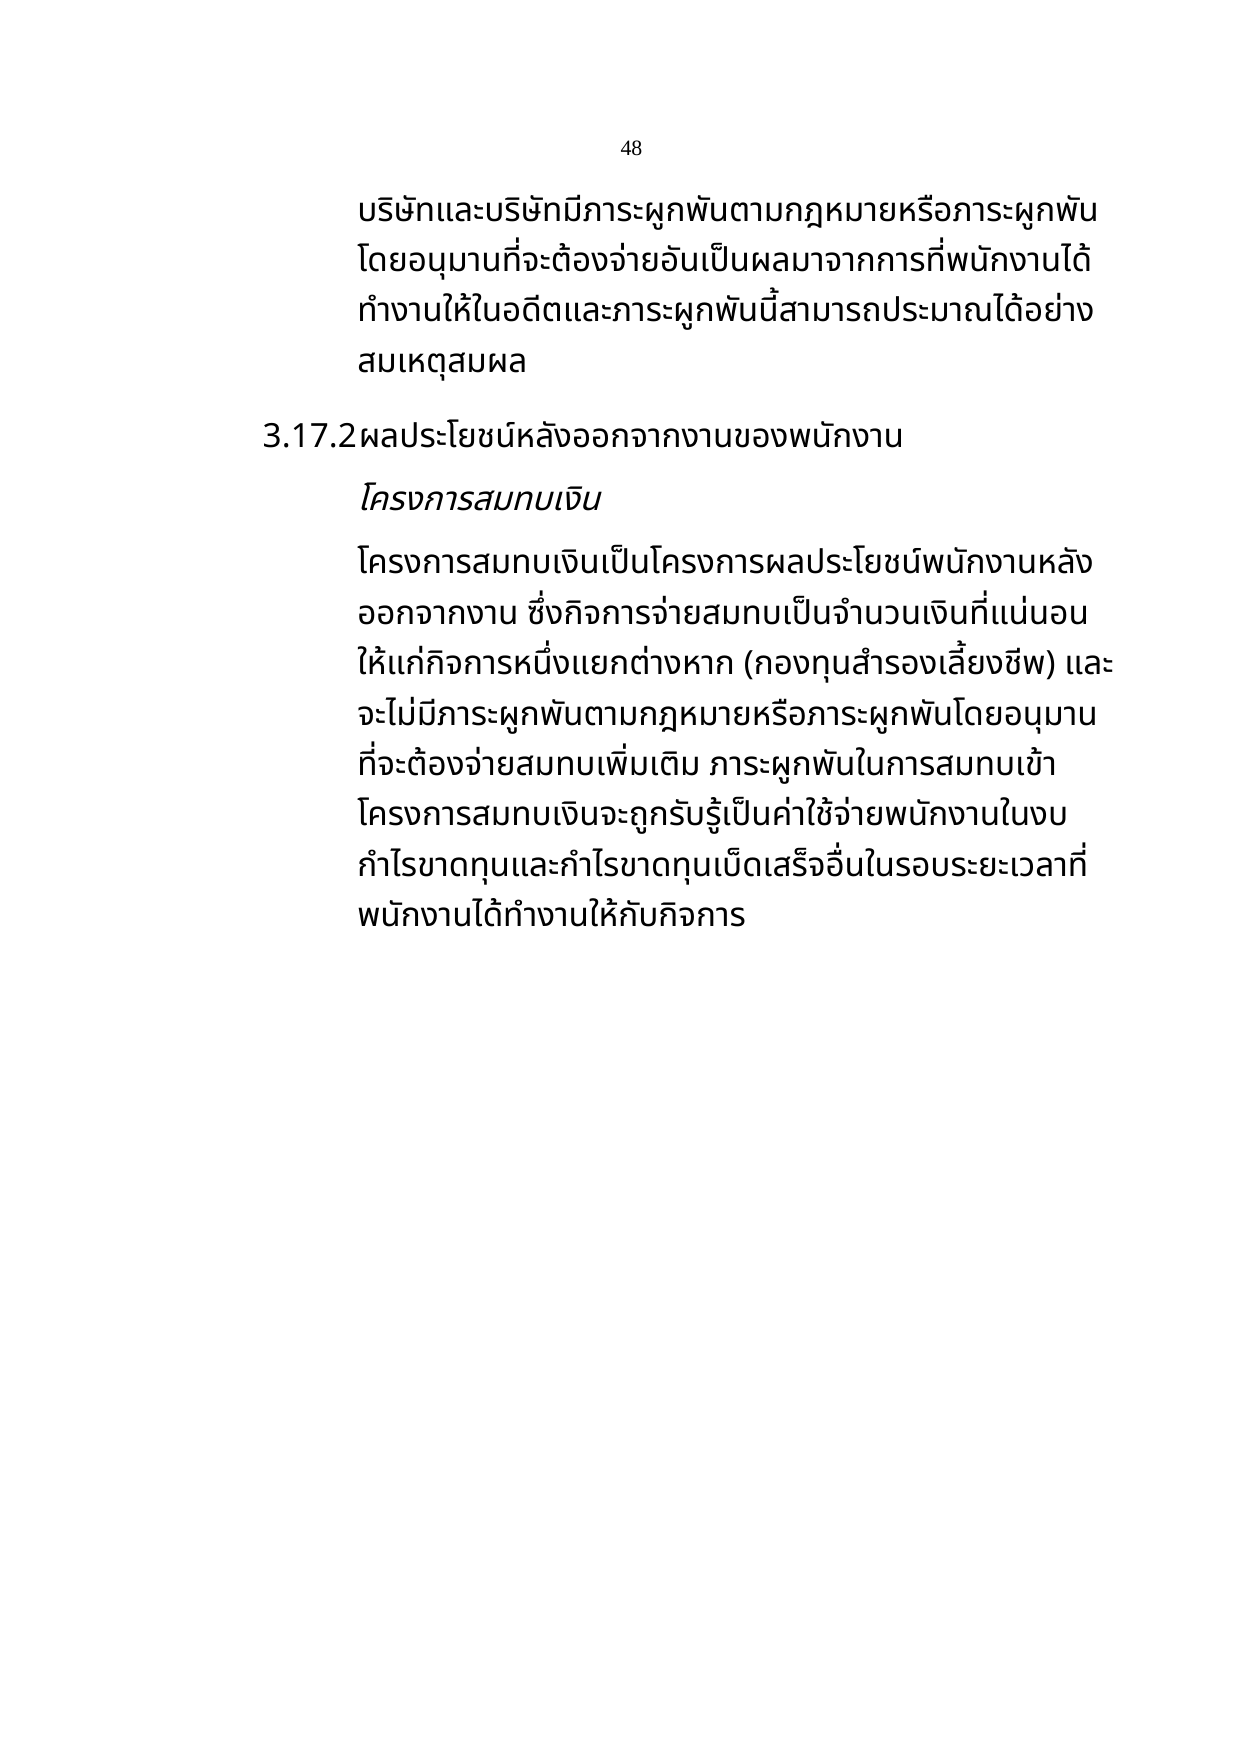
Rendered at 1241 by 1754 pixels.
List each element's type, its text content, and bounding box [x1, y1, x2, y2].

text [357, 186, 1114, 387]
text โครงการสมทบเงินเป็นโครงการผลประโยชน์พนักงานหลังออกจากงาน ซึ่งกิจการจ่ายสมทบเป็นจำนวนเงินที่แน่นอนให้แก่กิจการหนึ่งแยกต่างหาก (กองทุนสำรองเลี้ยงชีพ) และจะไม่มีภาระผูกพันตามกฎหมายหรือภาระผูกพันโดยอนุมานที่จะต้องจ่ายสมทบเพิ่มเติม ภาระผูกพันในการสมทบเข้าโครงการสมทบเงินจะถูกรับรู้เป็นค่าใช้จ่ายพนักงานในงบกำไรขาดทุนและกำไรขาดทุนเบ็ดเสร็จอื่นในรอบระยะเวลาที่พนักงานได้ทำงานให้กับกิจการ [357, 538, 1114, 942]
text โครงการสมทบเงิน [357, 475, 1105, 526]
text 3.17.2 ผลประโยชน์หลังออกจากงานของพนักงาน [262, 412, 1105, 463]
